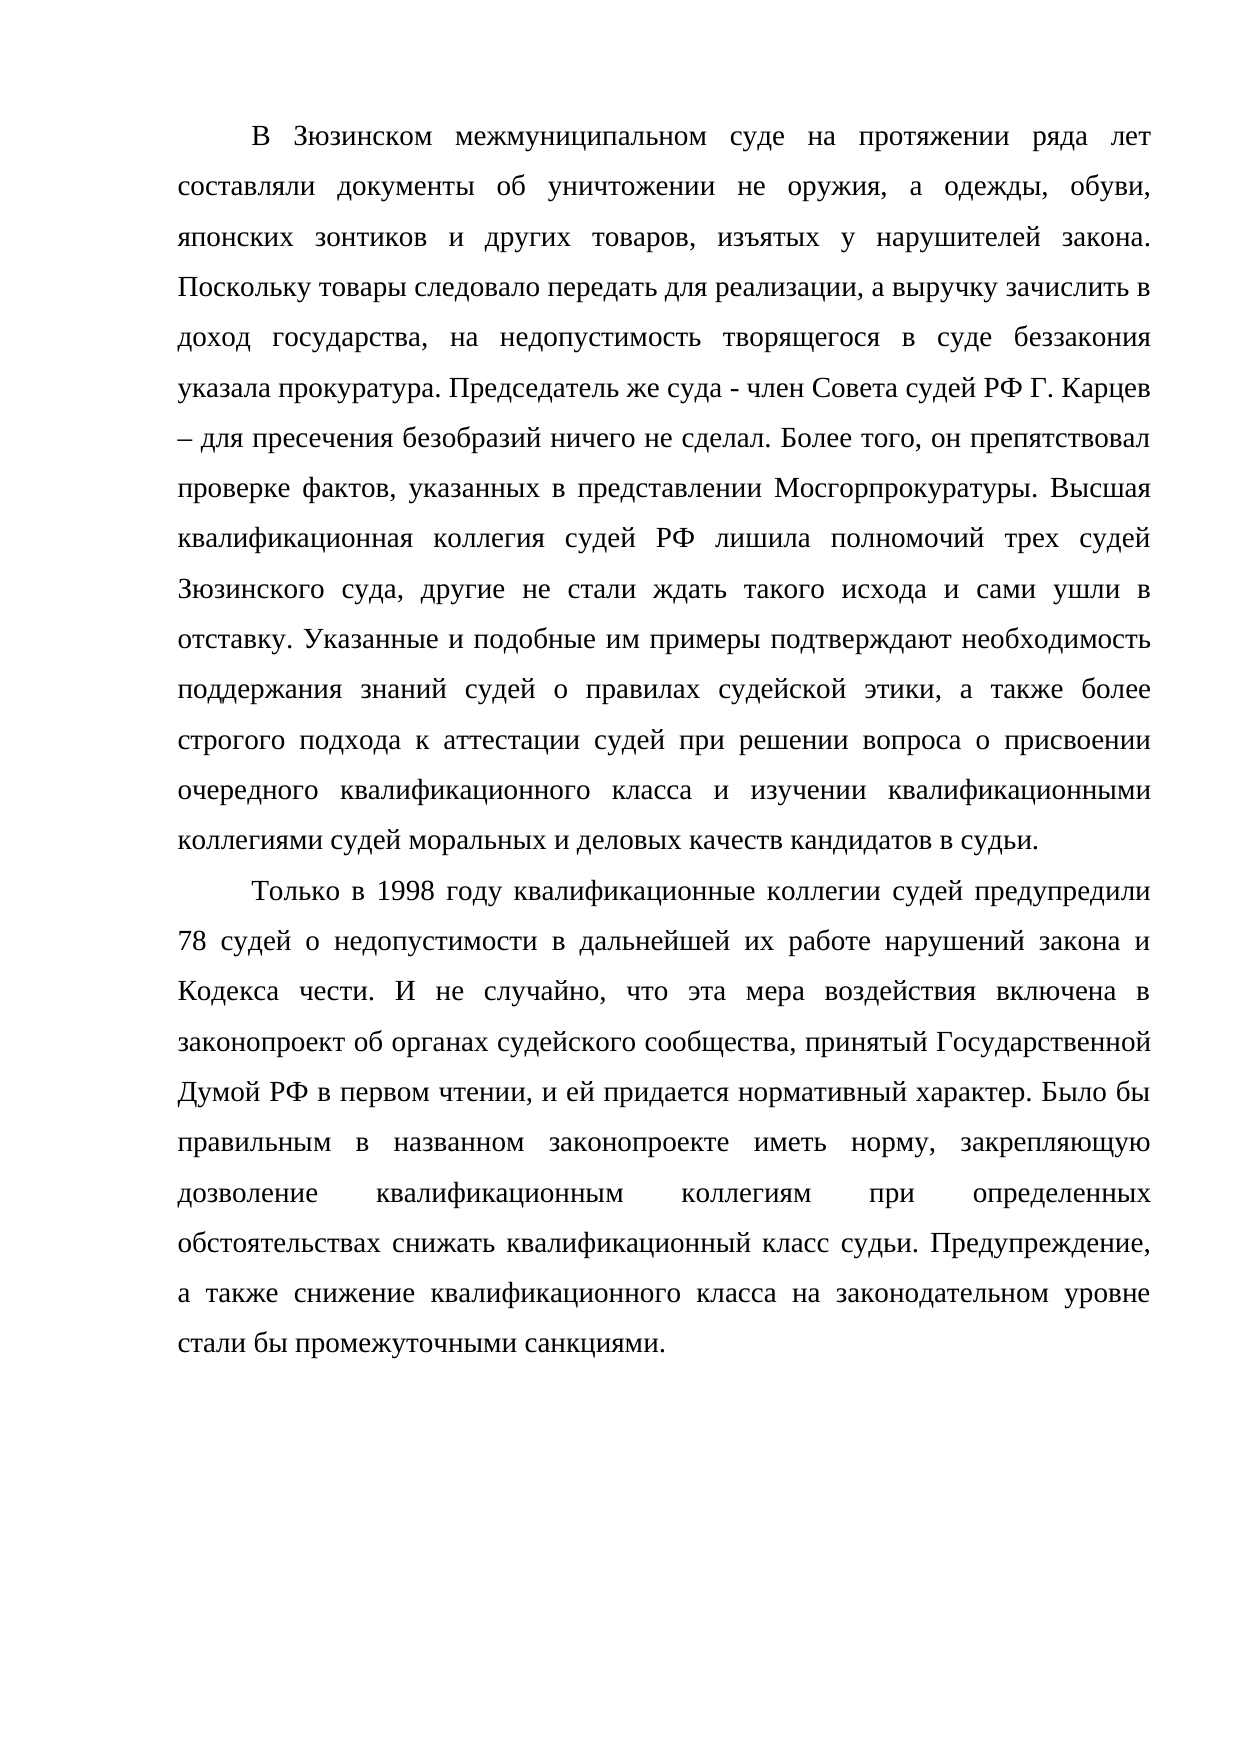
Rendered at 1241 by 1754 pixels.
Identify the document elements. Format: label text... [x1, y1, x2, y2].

text Только в 1998 году квалификационные коллегии судей предупредили 78 судей о недопустимости в дальнейшей их работе нарушений закона и Кодекса чести. И не случайно, что эта мера воздействия включена в законопроект об органах судейского сообщества, принятый Государственной Думой РФ в первом чтении, и ей придается нормативный характер. Было бы правильным в названном законопроекте иметь норму, закрепляющую дозволение квалификационным коллегиям при определенных обстоятельствах снижать квалификационный класс судьи. Предупреждение, а также снижение квалификационного класса на законодательном уровне стали бы промежуточными санкциями. [177, 873, 1152, 1359]
text В Зюзинском межмуниципальном суде на протяжении ряда лет составляли документы об уничтожении не оружия, а одежды, обуви, японских зонтиков и других товаров, изъятых у нарушителей закона. Поскольку товары следовало передать для реализации, а выручку зачислить в доход государства, на недопустимость творящегося в суде беззакония указала прокуратура. Председатель же суда - член Совета судей РФ Г. Карцев – для пресечения безобразий ничего не сделал. Более того, он препятствовал проверке фактов, указанных в представлении Мосгорпрокуратуры. Высшая квалификационная коллегия судей РФ лишила полномочий трех судей Зюзинского суда, другие не стали ждать такого исхода и сами ушли в отставку. Указанные и подобные им примеры подтверждают необходимость поддержания знаний судей о правилах судейской этики, а также более строгого подхода к аттестации судей при решении вопроса о присвоении очередного квалификационного класса и изучении квалификационными коллегиями судей моральных и деловых качеств кандидатов в судьи. [177, 118, 1152, 856]
